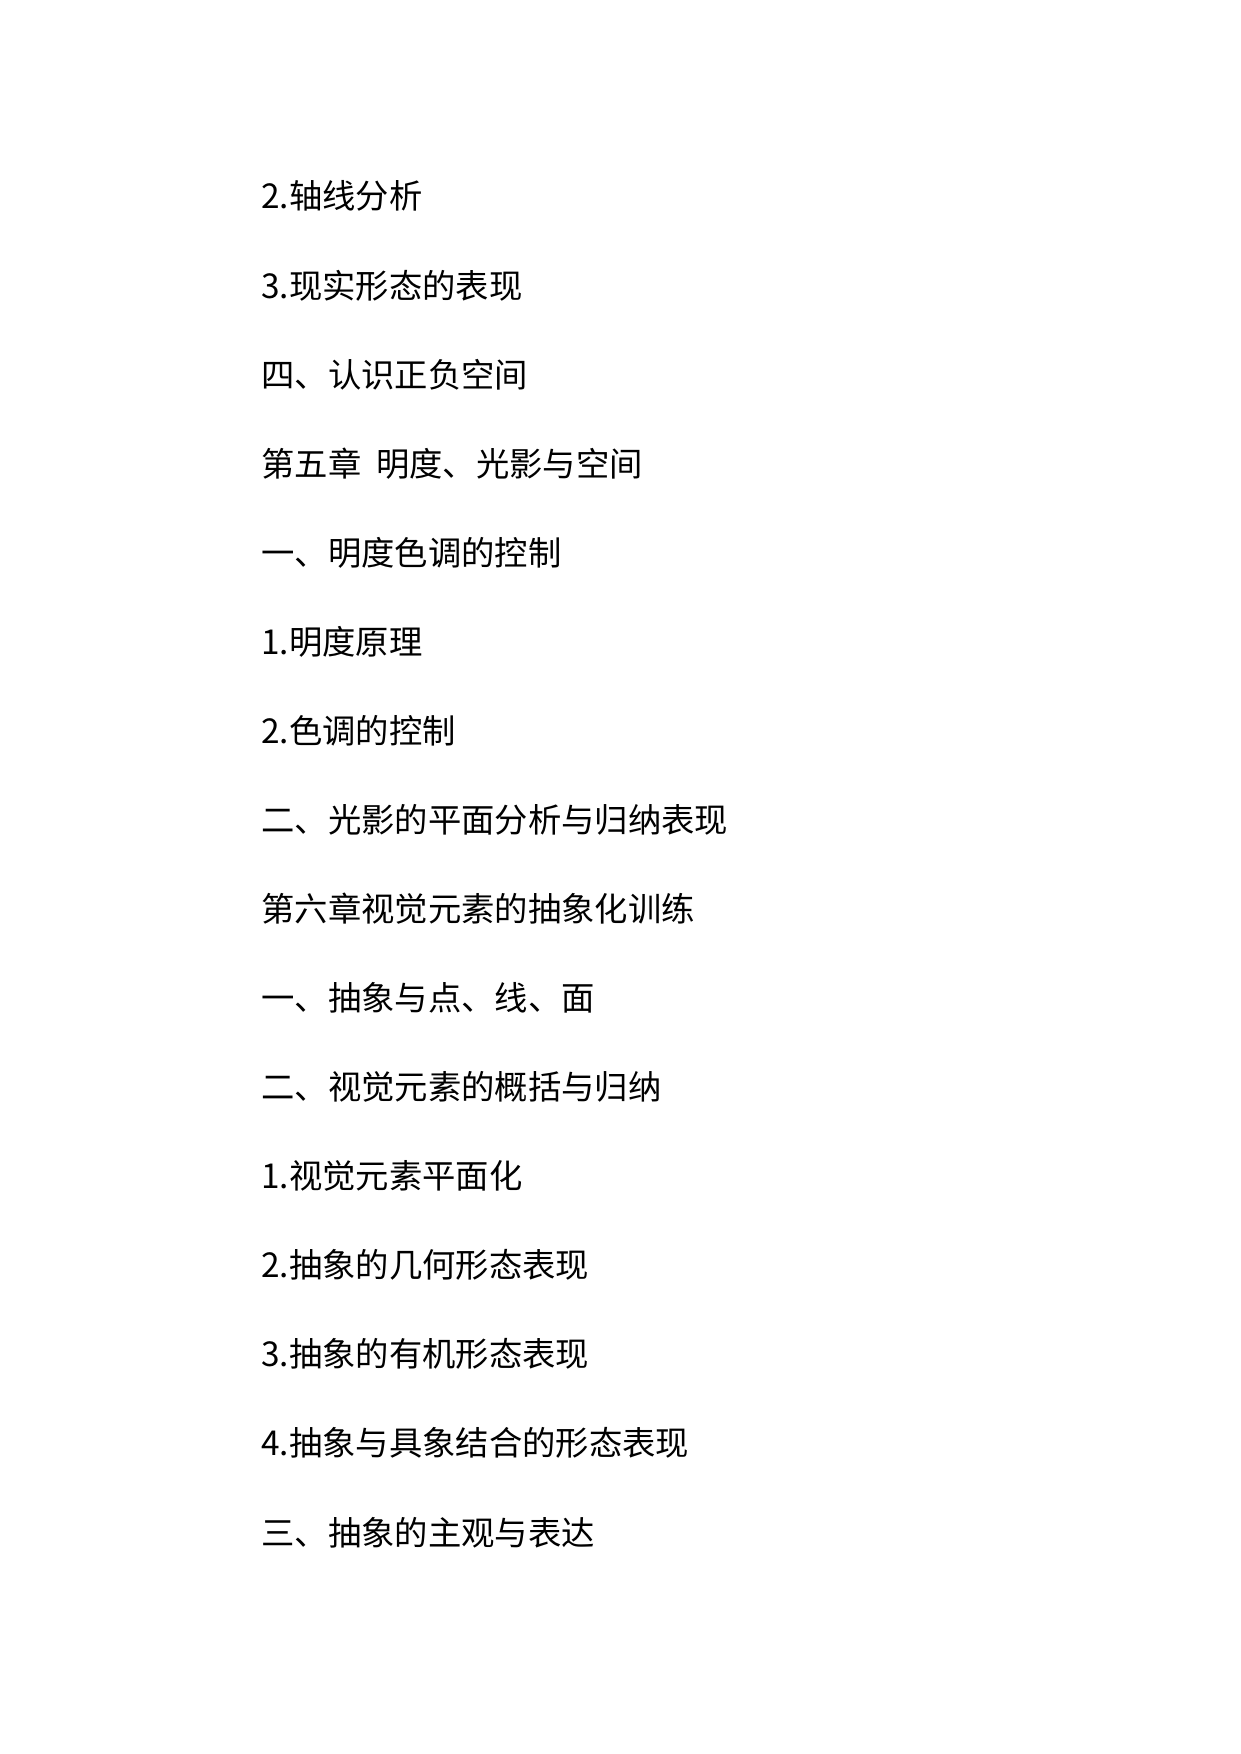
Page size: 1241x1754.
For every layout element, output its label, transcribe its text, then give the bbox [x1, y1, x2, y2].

text 1.视觉元素平面化 [187, 1142, 1053, 1207]
text 一、抽象与点、线、面 [187, 963, 1053, 1028]
text 1.明度原理 [187, 607, 1053, 672]
text 2.抽象的几何形态表现 [187, 1231, 1053, 1296]
text 四、认识正负空间 [187, 340, 1053, 405]
text 2.轴线分析 [187, 162, 1053, 227]
text 第五章 明度、光影与空间 [187, 429, 1053, 494]
text 3.现实形态的表现 [187, 251, 1053, 316]
text 3.抽象的有机形态表现 [187, 1320, 1053, 1385]
text 2.色调的控制 [187, 696, 1053, 761]
text 4.抽象与具象结合的形态表现 [187, 1409, 1053, 1474]
text 三、抽象的主观与表达 [187, 1498, 1053, 1563]
text 第六章视觉元素的抽象化训练 [187, 874, 1053, 939]
text 一、明度色调的控制 [187, 518, 1053, 583]
text 二、视觉元素的概括与归纳 [187, 1053, 1053, 1118]
text 二、光影的平面分析与归纳表现 [187, 785, 1053, 850]
